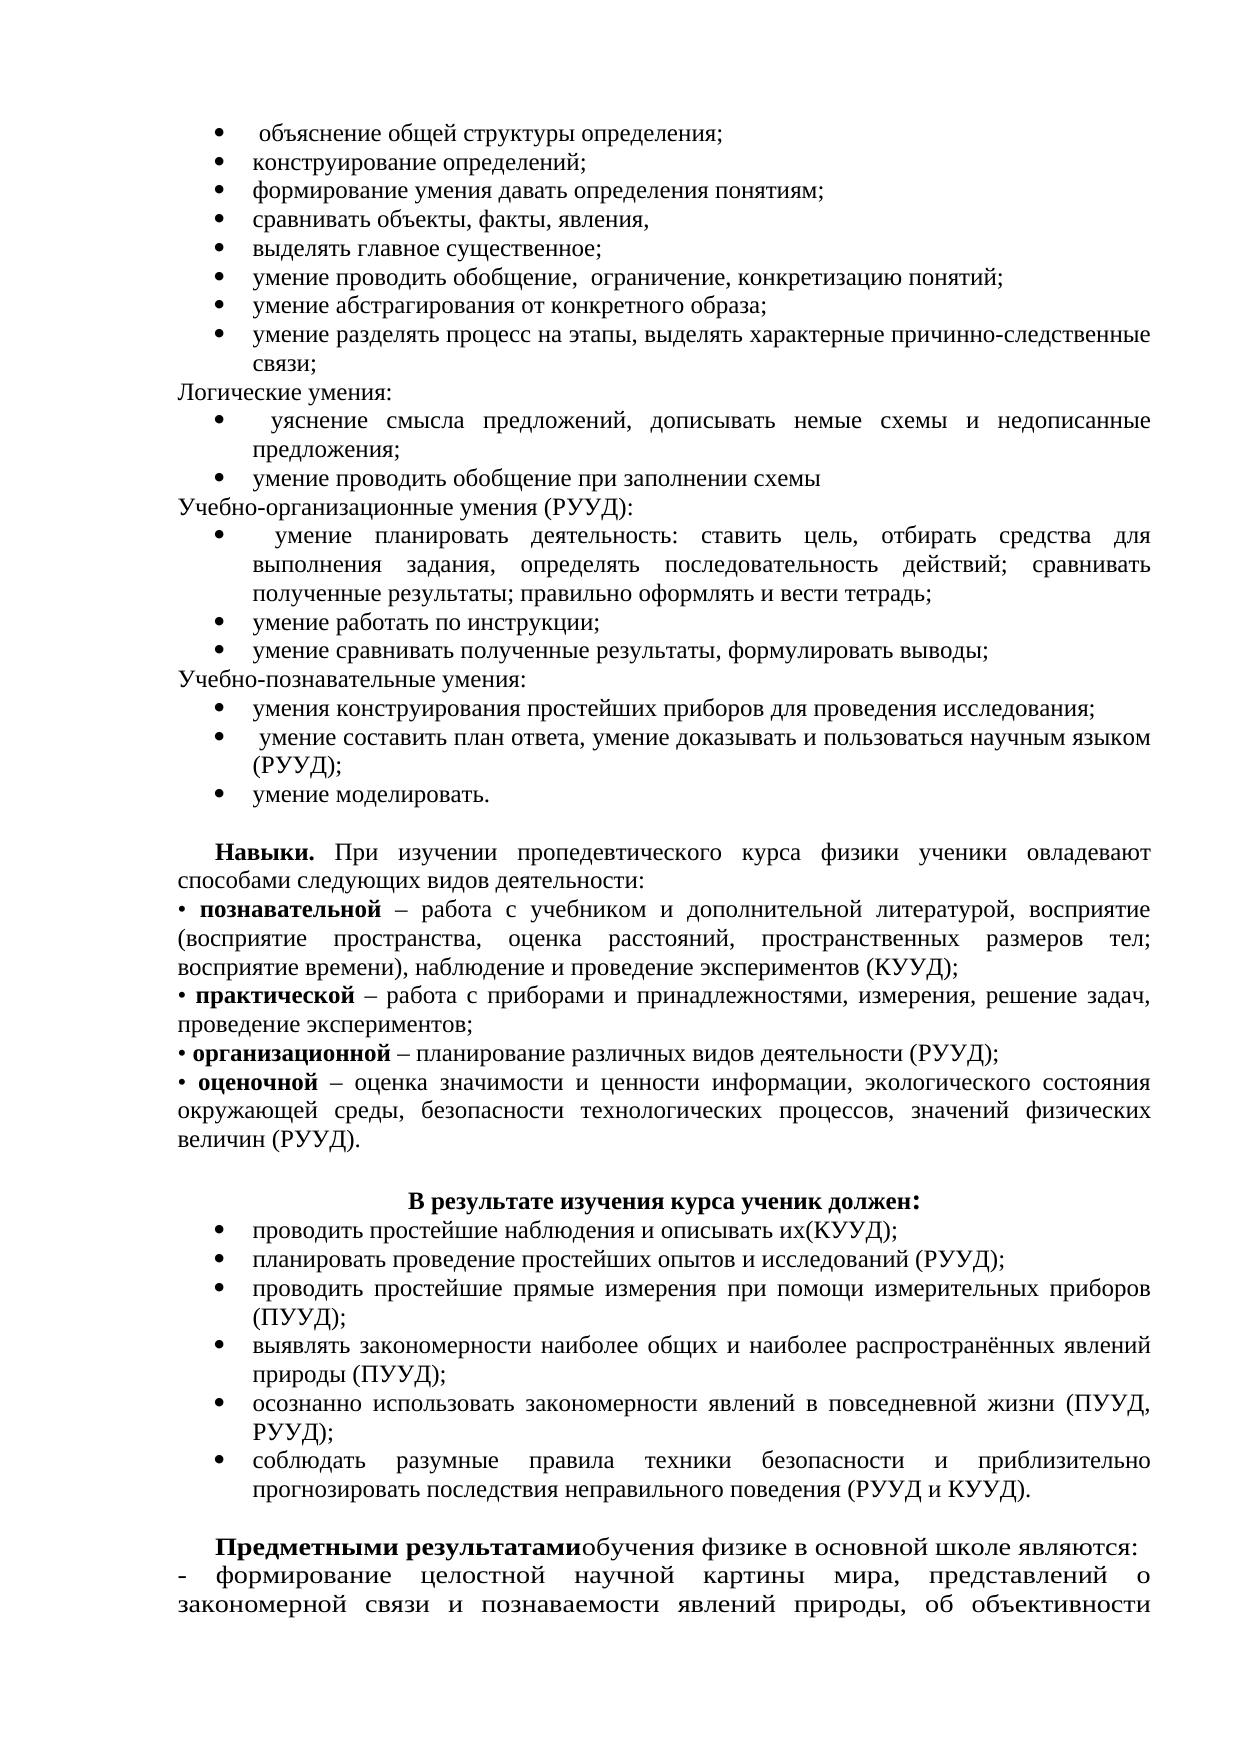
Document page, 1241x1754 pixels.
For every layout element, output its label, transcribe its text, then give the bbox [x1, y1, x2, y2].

text Учебно-познавательные умения: [177, 664, 1152, 693]
list умение сравнивать полученные результаты, формулировать выводы; [215, 636, 1152, 664]
list осознанно использовать закономерности явлений в повседневной жизни (ПУУД, РУУД); [215, 1388, 1152, 1445]
list умение разделять процесс на этапы, выделять характерные причинно-следственные связи; [215, 319, 1152, 377]
list соблюдать разумные правила техники безопасности и приблизительно прогнозировать последствия неправильного поведения (РУУД и КУУД). [215, 1445, 1152, 1503]
list умение абстрагирования от конкретного образа; [215, 291, 1152, 319]
list умение моделировать. [215, 779, 1152, 808]
text • оценочной – оценка значимости и ценности информации, экологического состояния окружающей среды, безопасности технологических процессов, значений физических величин (РУУД). [177, 1067, 1152, 1153]
list формирование умения давать определения понятиям; [215, 176, 1152, 204]
text • познавательной – работа с учебником и дополнительной литературой, восприятие (восприятие пространства, оценка расстояний, пространственных размеров тел; восприятие времени), наблюдение и проведение экспериментов (КУУД); [177, 894, 1152, 981]
text Логические умения: [177, 377, 1152, 406]
text • организационной – планирование различных видов деятельности (РУУД); [177, 1038, 1152, 1067]
list умение проводить обобщение, ограничение, конкретизацию понятий; [215, 262, 1152, 291]
list объяснение общей структуры определения; [215, 118, 1152, 147]
text В результате изучения курса ученик должен: [177, 1182, 1152, 1215]
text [177, 1560, 1152, 1618]
text • практической – работа с приборами и принадлежностями, измерения, решение задач, проведение экспериментов; [177, 981, 1152, 1038]
list сравнивать объекты, факты, явления, [215, 204, 1152, 233]
text Навыки. При изучении пропедевтического курса физики ученики овладевают способами следующих видов деятельности: [177, 837, 1152, 894]
list умение проводить обобщение при заполнении схемы [215, 463, 1152, 492]
list выделять главное существенное; [215, 233, 1152, 262]
text Учебно-организационные умения (РУУД): [177, 492, 1152, 521]
list умение планировать деятельность: ставить цель, отбирать средства для выполнения задания, определять последовательность действий; сравнивать полученные результаты; правильно оформлять и вести тетрадь; [215, 521, 1152, 607]
list конструирование определений; [215, 147, 1152, 176]
list умения конструирования простейших приборов для проведения исследования; [215, 693, 1152, 722]
list умение составить план ответа, умение доказывать и пользоваться научным языком (РУУД); [215, 722, 1152, 779]
list планировать проведение простейших опытов и исследований (РУУД); [215, 1244, 1152, 1273]
text Предметными результатамиобучения физике в основной школе являются: [177, 1532, 1152, 1560]
list уяснение смысла предложений, дописывать немые схемы и недописанные предложения; [215, 406, 1152, 463]
list выявлять закономерности наиболее общих и наиболее распространённых явлений природы (ПУУД); [215, 1330, 1152, 1388]
list умение работать по инструкции; [215, 607, 1152, 636]
list проводить простейшие наблюдения и описывать их(КУУД); [215, 1215, 1152, 1244]
list проводить простейшие прямые измерения при помощи измерительных приборов (ПУУД); [215, 1273, 1152, 1330]
